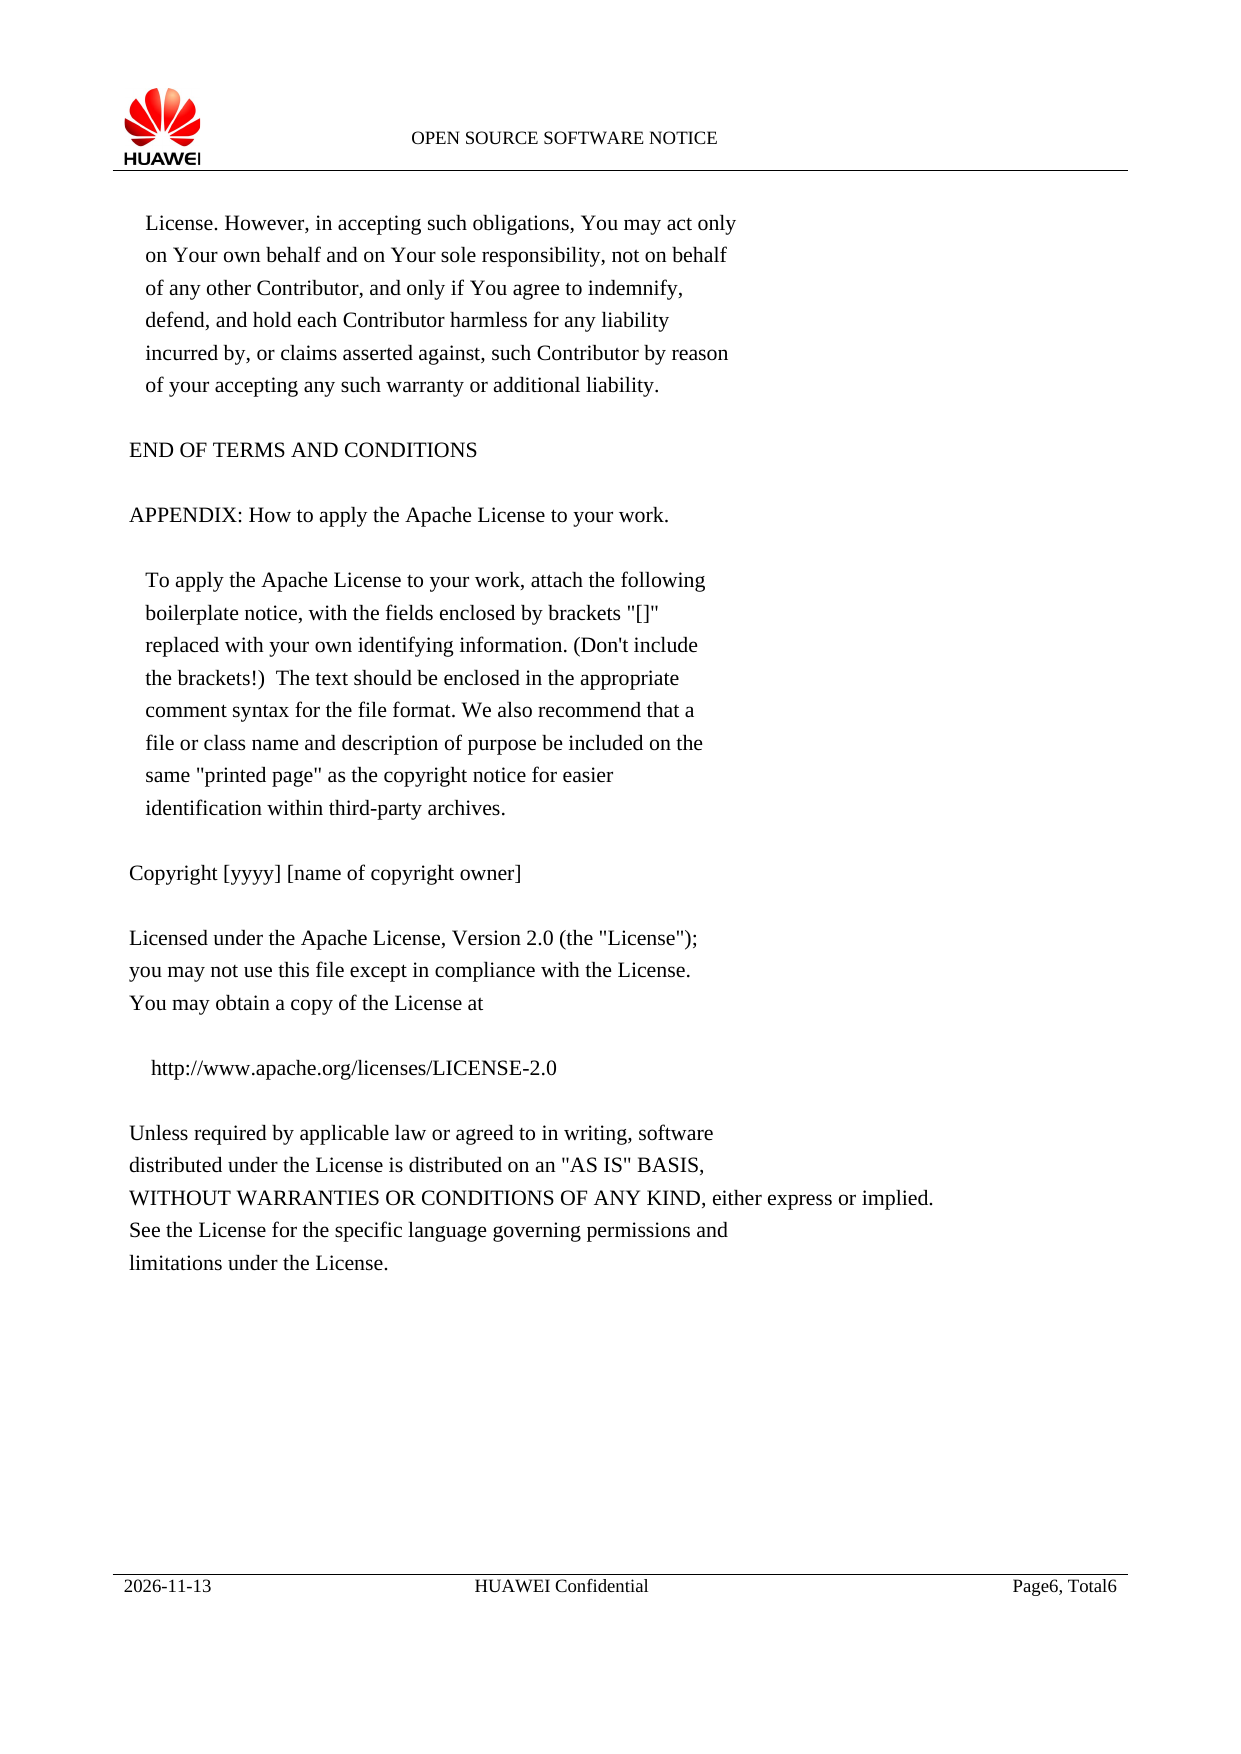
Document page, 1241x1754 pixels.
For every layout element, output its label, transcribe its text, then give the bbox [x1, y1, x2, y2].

picture [124, 88, 201, 165]
